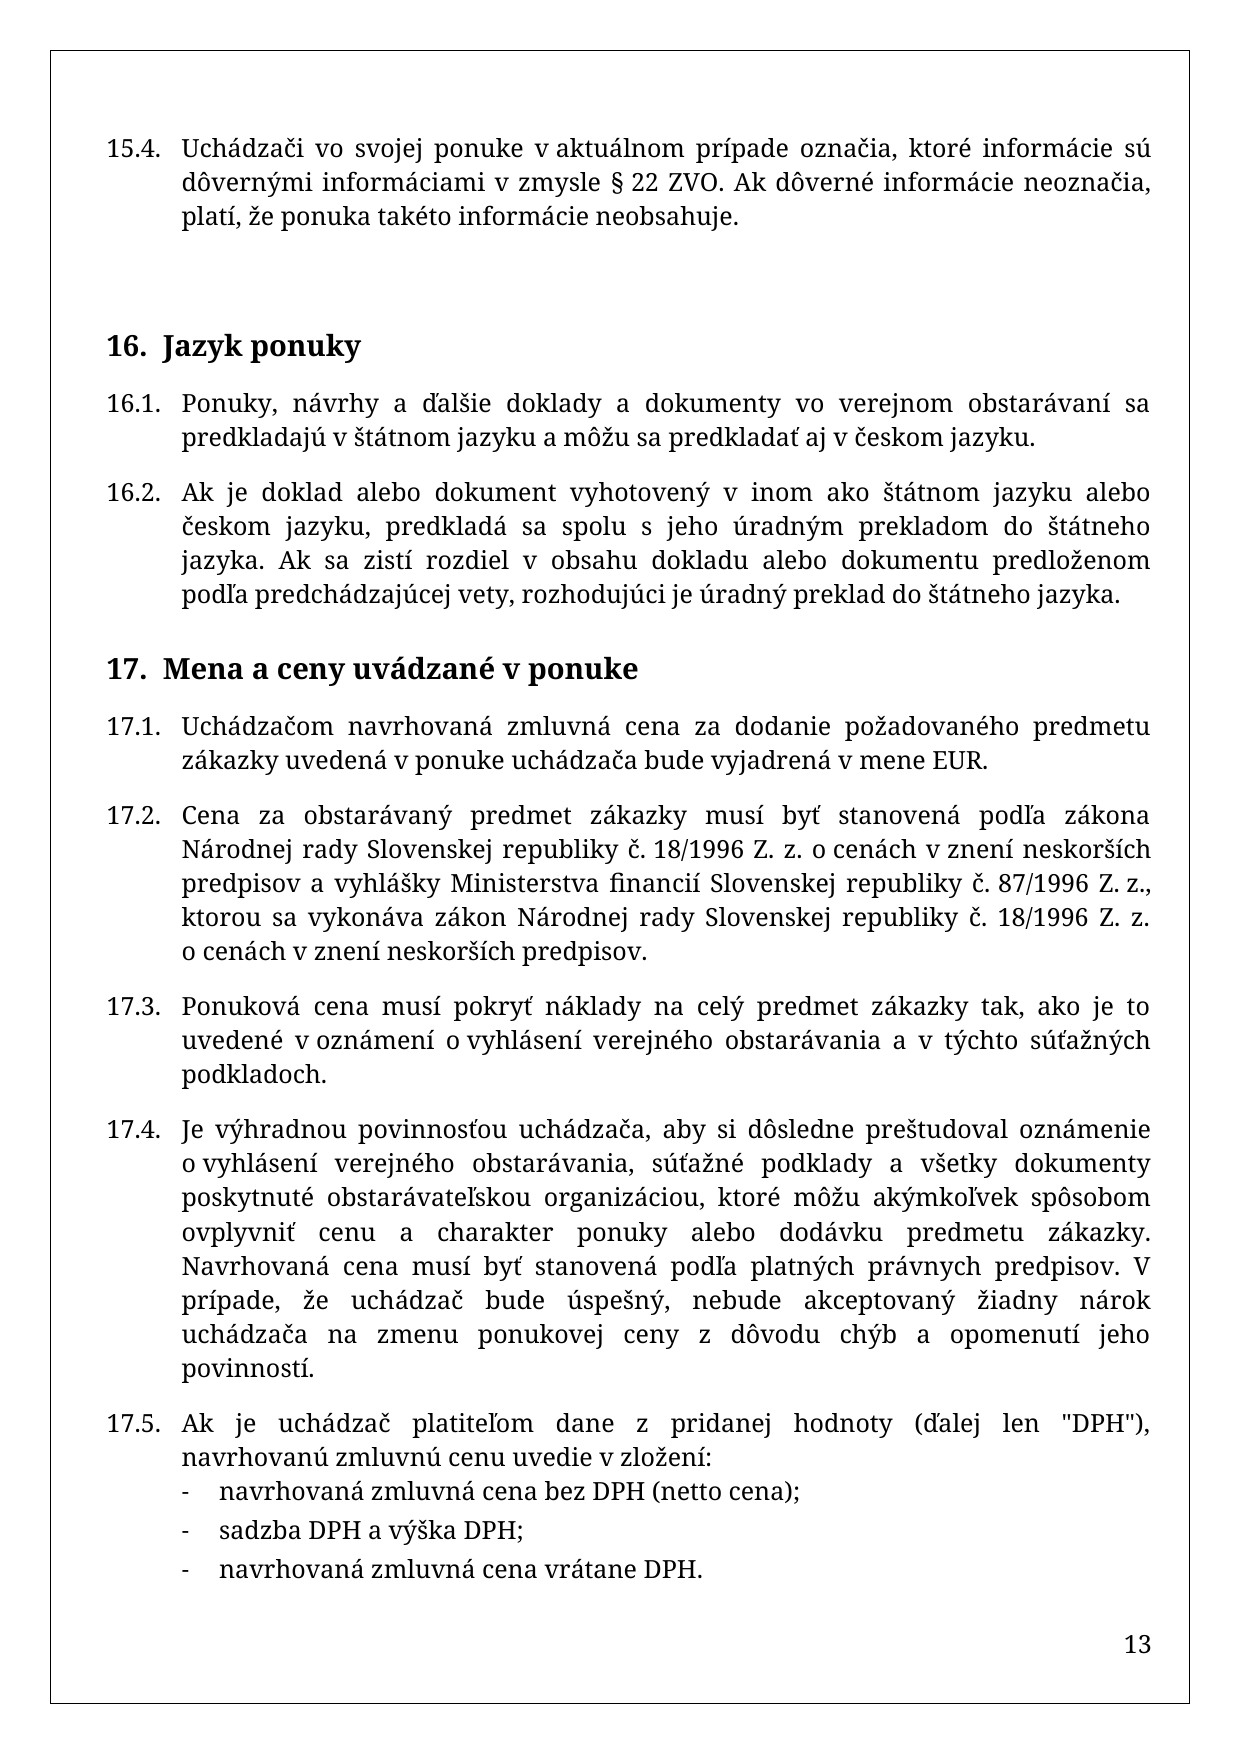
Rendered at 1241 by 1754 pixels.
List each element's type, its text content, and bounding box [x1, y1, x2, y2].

list Ponuková cena musí pokryť náklady na celý predmet zákazky tak, ako je to uvedené v oznámení o vyhlásení verejného obstarávania a v týchto súťažných podkladoch. [106, 989, 1152, 1091]
list Ak je uchádzač platiteľom dane z pridanej hodnoty (ďalej len "DPH"), navrhovanú zmluvnú cenu uvedie v zložení: [106, 1405, 1152, 1473]
list Ponuky, návrhy a ďalšie doklady a dokumenty vo verejnom obstarávaní sa predkladajú v štátnom jazyku a môžu sa predkladať aj v českom jazyku. [106, 386, 1152, 454]
list sadzba DPH a výška DPH; [181, 1513, 1152, 1547]
subtitle Mena a ceny uvádzané v ponuke [106, 648, 1152, 688]
list navrhovaná zmluvná cena bez DPH (netto cena); [181, 1473, 1152, 1507]
list Uchádzači vo svojej ponuke v aktuálnom prípade označia, ktoré informácie sú dôvernými informáciami v zmysle § 22 ZVO. Ak dôverné informácie neoznačia, platí, že ponuka takéto informácie neobsahuje. [106, 131, 1152, 233]
list navrhovaná zmluvná cena vrátane DPH. [181, 1552, 1152, 1586]
list Ak je doklad alebo dokument vyhotovený v inom ako štátnom jazyku alebo českom jazyku, predkladá sa spolu s jeho úradným prekladom do štátneho jazyka. Ak sa zistí rozdiel v obsahu dokladu alebo dokumentu predloženom podľa predchádzajúcej vety, rozhodujúci je úradný preklad do štátneho jazyka. [106, 474, 1152, 611]
list Je výhradnou povinnosťou uchádzača, aby si dôsledne preštudoval oznámenie o vyhlásení verejného obstarávania, súťažné podklady a všetky dokumenty poskytnuté obstarávateľskou organizáciou, ktoré môžu akýmkoľvek spôsobom ovplyvniť cenu a charakter ponuky alebo dodávku predmetu zákazky. Navrhovaná cena musí byť stanovená podľa platných právnych predpisov. V prípade, že uchádzač bude úspešný, nebude akceptovaný žiadny nárok uchádzača na zmenu ponukovej ceny z dôvodu chýb a opomenutí jeho povinností. [106, 1112, 1152, 1384]
list Cena za obstarávaný predmet zákazky musí byť stanovená podľa zákona Národnej rady Slovenskej republiky č. 18/1996 Z. z. o cenách v znení neskorších predpisov a vyhlášky Ministerstva financií Slovenskej republiky č. 87/1996 Z. z., ktorou sa vykonáva zákon Národnej rady Slovenskej republiky č. 18/1996 Z. z. o cenách v znení neskorších predpisov. [106, 798, 1152, 968]
subtitle Jazyk ponuky [106, 325, 1152, 365]
list Uchádzačom navrhovaná zmluvná cena za dodanie požadovaného predmetu zákazky uvedená v ponuke uchádzača bude vyjadrená v mene EUR. [106, 709, 1152, 777]
